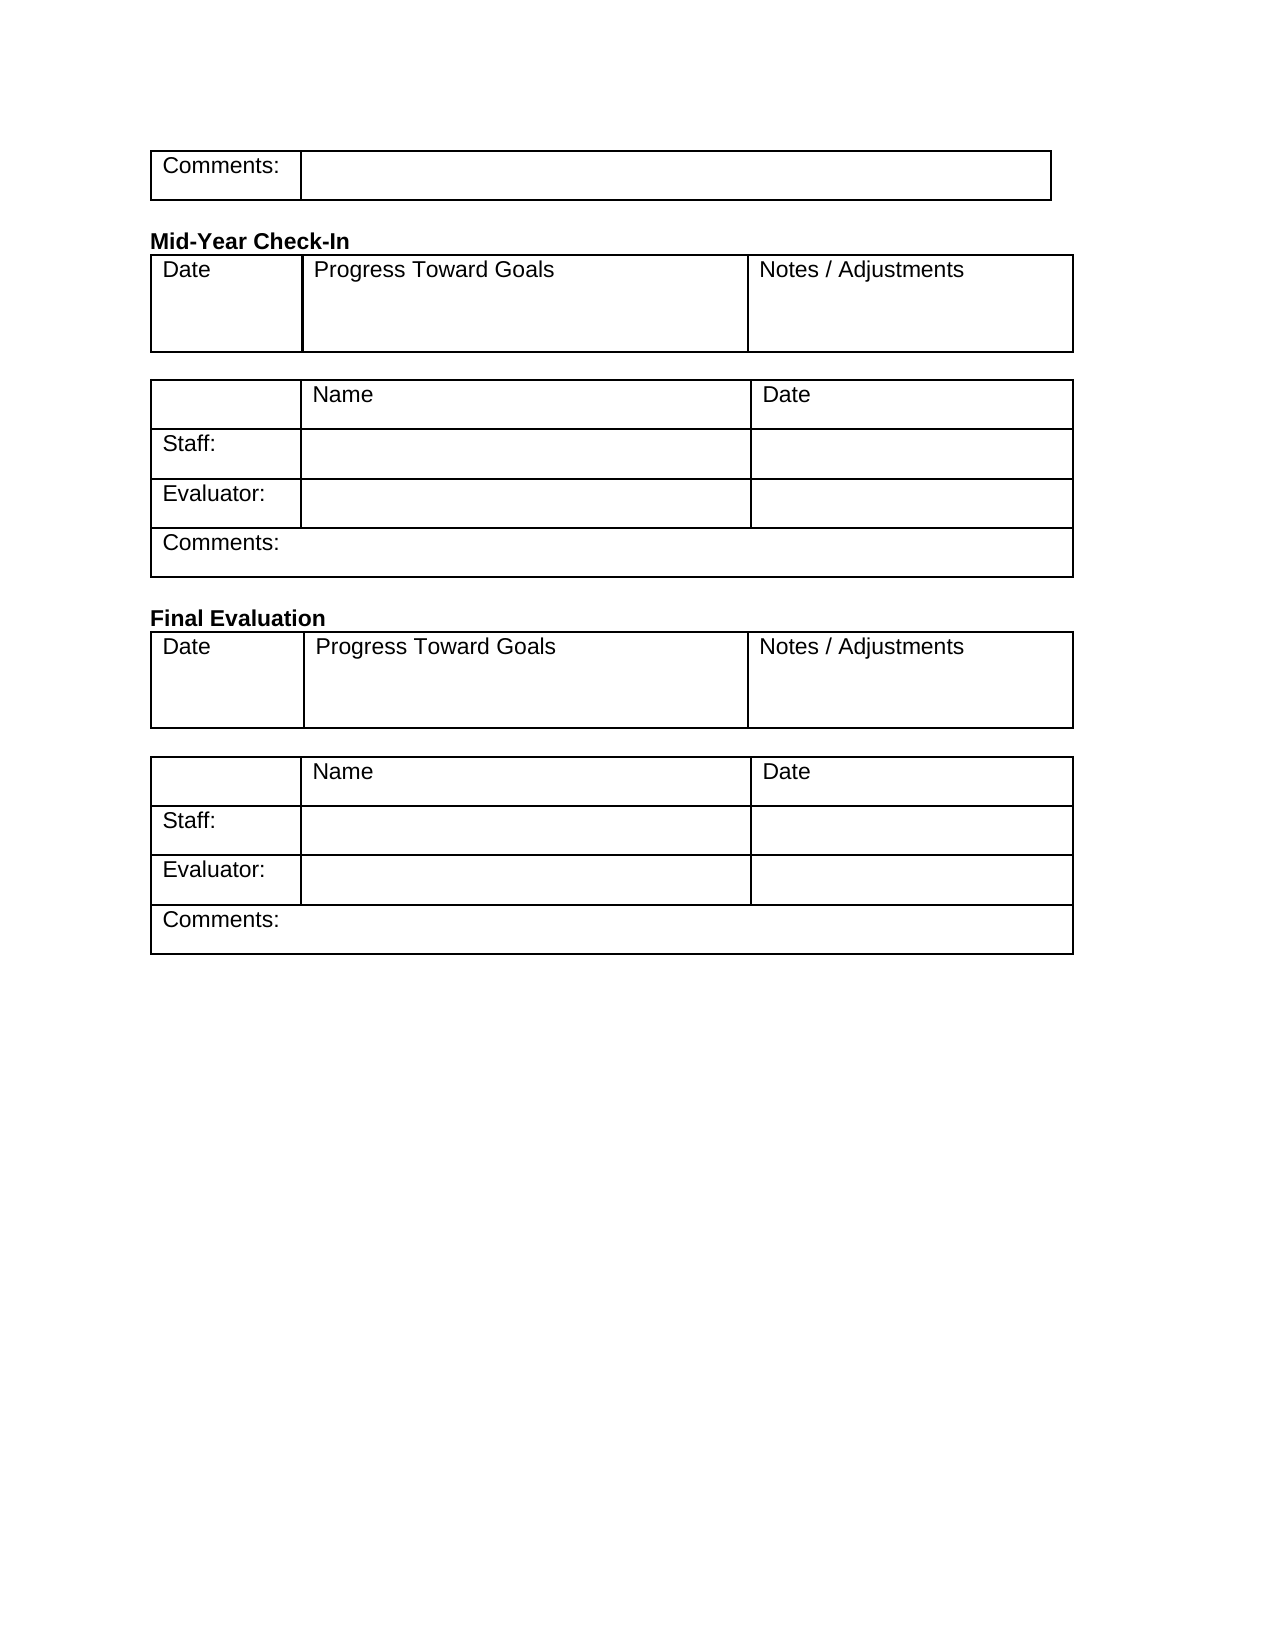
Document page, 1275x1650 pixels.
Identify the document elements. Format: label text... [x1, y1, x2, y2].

table_cell [752, 856, 1072, 903]
table_cell [302, 152, 1050, 199]
table_cell [302, 430, 750, 477]
text Final Evaluation [150, 604, 1125, 631]
table_cell [302, 807, 750, 854]
table_cell Staff: [152, 430, 300, 477]
table_header Name [302, 758, 750, 805]
table_cell [752, 480, 1072, 527]
table_header Date [152, 633, 303, 727]
table_header Date [752, 758, 1072, 805]
table_cell Staff: [152, 807, 300, 854]
table_cell Comments: [152, 906, 1072, 953]
table_header Progress Toward Goals [304, 256, 747, 351]
table_cell Evaluator: [152, 856, 300, 903]
table_cell [752, 807, 1072, 854]
table_cell [752, 430, 1072, 477]
table_header Notes / Adjustments [749, 633, 1072, 727]
table_header [152, 758, 300, 805]
table_cell [302, 856, 750, 903]
table_header Name [302, 381, 750, 428]
table_cell Comments: [152, 529, 1072, 576]
table_header Notes / Adjustments [749, 256, 1072, 351]
table_header Date [152, 256, 301, 351]
text Mid-Year Check-In [150, 228, 1125, 254]
table_header [152, 381, 300, 428]
table_cell [302, 480, 750, 527]
table_cell Comments: [152, 152, 300, 199]
table_header Progress Toward Goals [305, 633, 747, 727]
table_cell Evaluator: [152, 480, 300, 527]
table_header Date [752, 381, 1072, 428]
